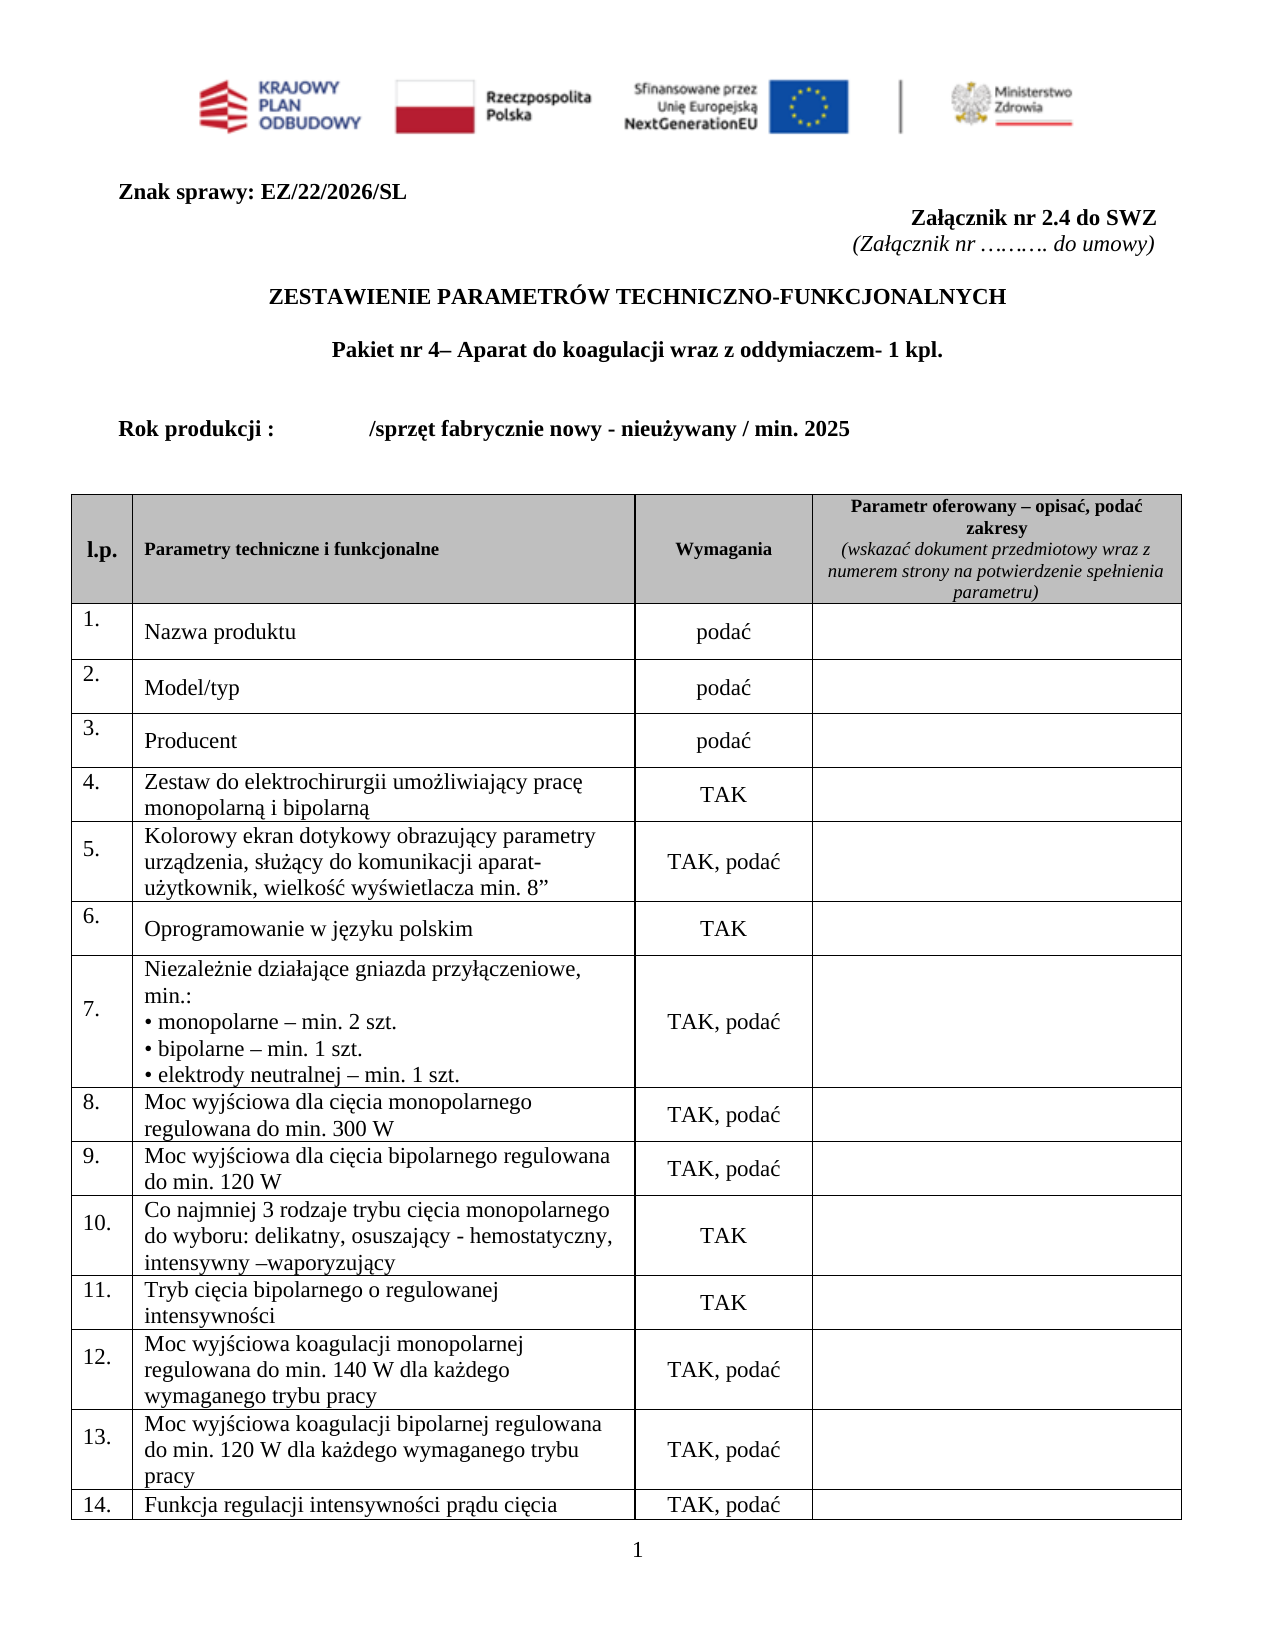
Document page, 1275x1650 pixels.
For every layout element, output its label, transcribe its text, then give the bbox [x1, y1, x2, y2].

table_cell Moc wyjściowa dla cięcia monopolarnego regulowana do min. 300 W [133, 1088, 634, 1141]
table_cell [813, 1276, 1181, 1329]
table_header Parametry techniczne i funkcjonalne [133, 495, 634, 603]
table_cell Niezależnie działające gniazda przyłączeniowe, min.: • monopolarne – min. 2 szt. • bipolarne – min. 1 szt. • elektrody neutralnej – min. 1 szt. [133, 956, 634, 1087]
text Załącznik nr 2.4 do SWZ [118, 204, 1157, 230]
picture [184, 59, 1091, 150]
table_cell Nazwa produktu [133, 604, 634, 659]
table_cell [72, 768, 132, 821]
table_cell TAK, podać [636, 1142, 812, 1195]
text ZESTAWIENIE PARAMETRÓW TECHNICZNO-FUNKCJONALNYCH [118, 283, 1157, 309]
table_header Parametr oferowany – opisać, podać zakresy (wskazać dokument przedmiotowy wraz z numerem strony na potwierdzenie spełnienia parametru) [813, 495, 1181, 603]
table_cell [72, 1196, 132, 1275]
table_header l.p. [72, 495, 132, 603]
table_cell Model/typ [133, 660, 634, 713]
table_cell TAK [636, 1276, 812, 1329]
table_cell [72, 714, 132, 767]
table_cell [813, 1410, 1181, 1489]
table_cell Co najmniej 3 rodzaje trybu cięcia monopolarnego do wyboru: delikatny, osuszający - hemostatyczny, intensywny –waporyzujący [133, 1196, 634, 1275]
table_cell Moc wyjściowa koagulacji monopolarnej regulowana do min. 140 W dla każdego wymaganego trybu pracy [133, 1330, 634, 1409]
table_cell [813, 660, 1181, 713]
text Znak sprawy: EZ/22/2026/SL [118, 178, 1157, 204]
table_cell TAK, podać [636, 1088, 812, 1141]
table_cell [813, 902, 1181, 954]
table_cell podać [636, 660, 812, 713]
text (Załącznik nr ………. do umowy) [118, 230, 1157, 257]
table_cell Oprogramowanie w języku polskim [133, 902, 634, 954]
table_cell [72, 1330, 132, 1409]
table_cell [813, 822, 1181, 901]
table_cell [72, 902, 132, 954]
table_cell [813, 714, 1181, 767]
table_cell TAK, podać [636, 1410, 812, 1489]
table_cell podać [636, 604, 812, 659]
table_cell [813, 1088, 1181, 1141]
table_cell TAK, podać [636, 822, 812, 901]
table_cell TAK, podać [636, 1330, 812, 1409]
table_cell Tryb cięcia bipolarnego o regulowanej intensywności [133, 1276, 634, 1329]
table_cell Funkcja regulacji intensywności prądu cięcia monopolarnego i bipolarnego (stopnia hemostazy ciętej tkanki) w skali min. 10-stopniowej [133, 1490, 634, 1519]
table_cell Moc wyjściowa dla cięcia bipolarnego regulowana do min. 120 W [133, 1142, 634, 1195]
table_cell [72, 1490, 132, 1519]
table_cell TAK [636, 902, 812, 954]
table_cell [72, 956, 132, 1087]
table_cell TAK [636, 768, 812, 821]
table_cell [72, 822, 132, 901]
table_cell [813, 604, 1181, 659]
table_cell TAK, podać [636, 1490, 812, 1519]
table_cell [72, 1276, 132, 1329]
table_header Wymagania [636, 495, 812, 603]
text Rok produkcji : /sprzęt fabrycznie nowy - nieużywany / min. 2025 [118, 415, 1157, 441]
table_cell [813, 956, 1181, 1087]
table_cell TAK [636, 1196, 812, 1275]
table_cell [813, 1196, 1181, 1275]
table_cell [813, 1142, 1181, 1195]
table_cell [72, 1142, 132, 1195]
table_cell [72, 660, 132, 713]
table_cell [813, 1330, 1181, 1409]
table_cell [72, 1088, 132, 1141]
table_cell Moc wyjściowa koagulacji bipolarnej regulowana do min. 120 W dla każdego wymaganego trybu pracy [133, 1410, 634, 1489]
text Pakiet nr 4– Aparat do koagulacji wraz z oddymiaczem- 1 kpl. [118, 336, 1157, 362]
table_cell Zestaw do elektrochirurgii umożliwiający pracę monopolarną i bipolarną [133, 768, 634, 821]
table_cell podać [636, 714, 812, 767]
table_cell Producent [133, 714, 634, 767]
table_cell Kolorowy ekran dotykowy obrazujący parametry urządzenia, służący do komunikacji aparat-użytkownik, wielkość wyświetlacza min. 8” [133, 822, 634, 901]
table_cell [813, 768, 1181, 821]
table_cell [813, 1490, 1181, 1519]
table_cell [72, 604, 132, 659]
table_cell TAK, podać [636, 956, 812, 1087]
table_cell [72, 1410, 132, 1489]
